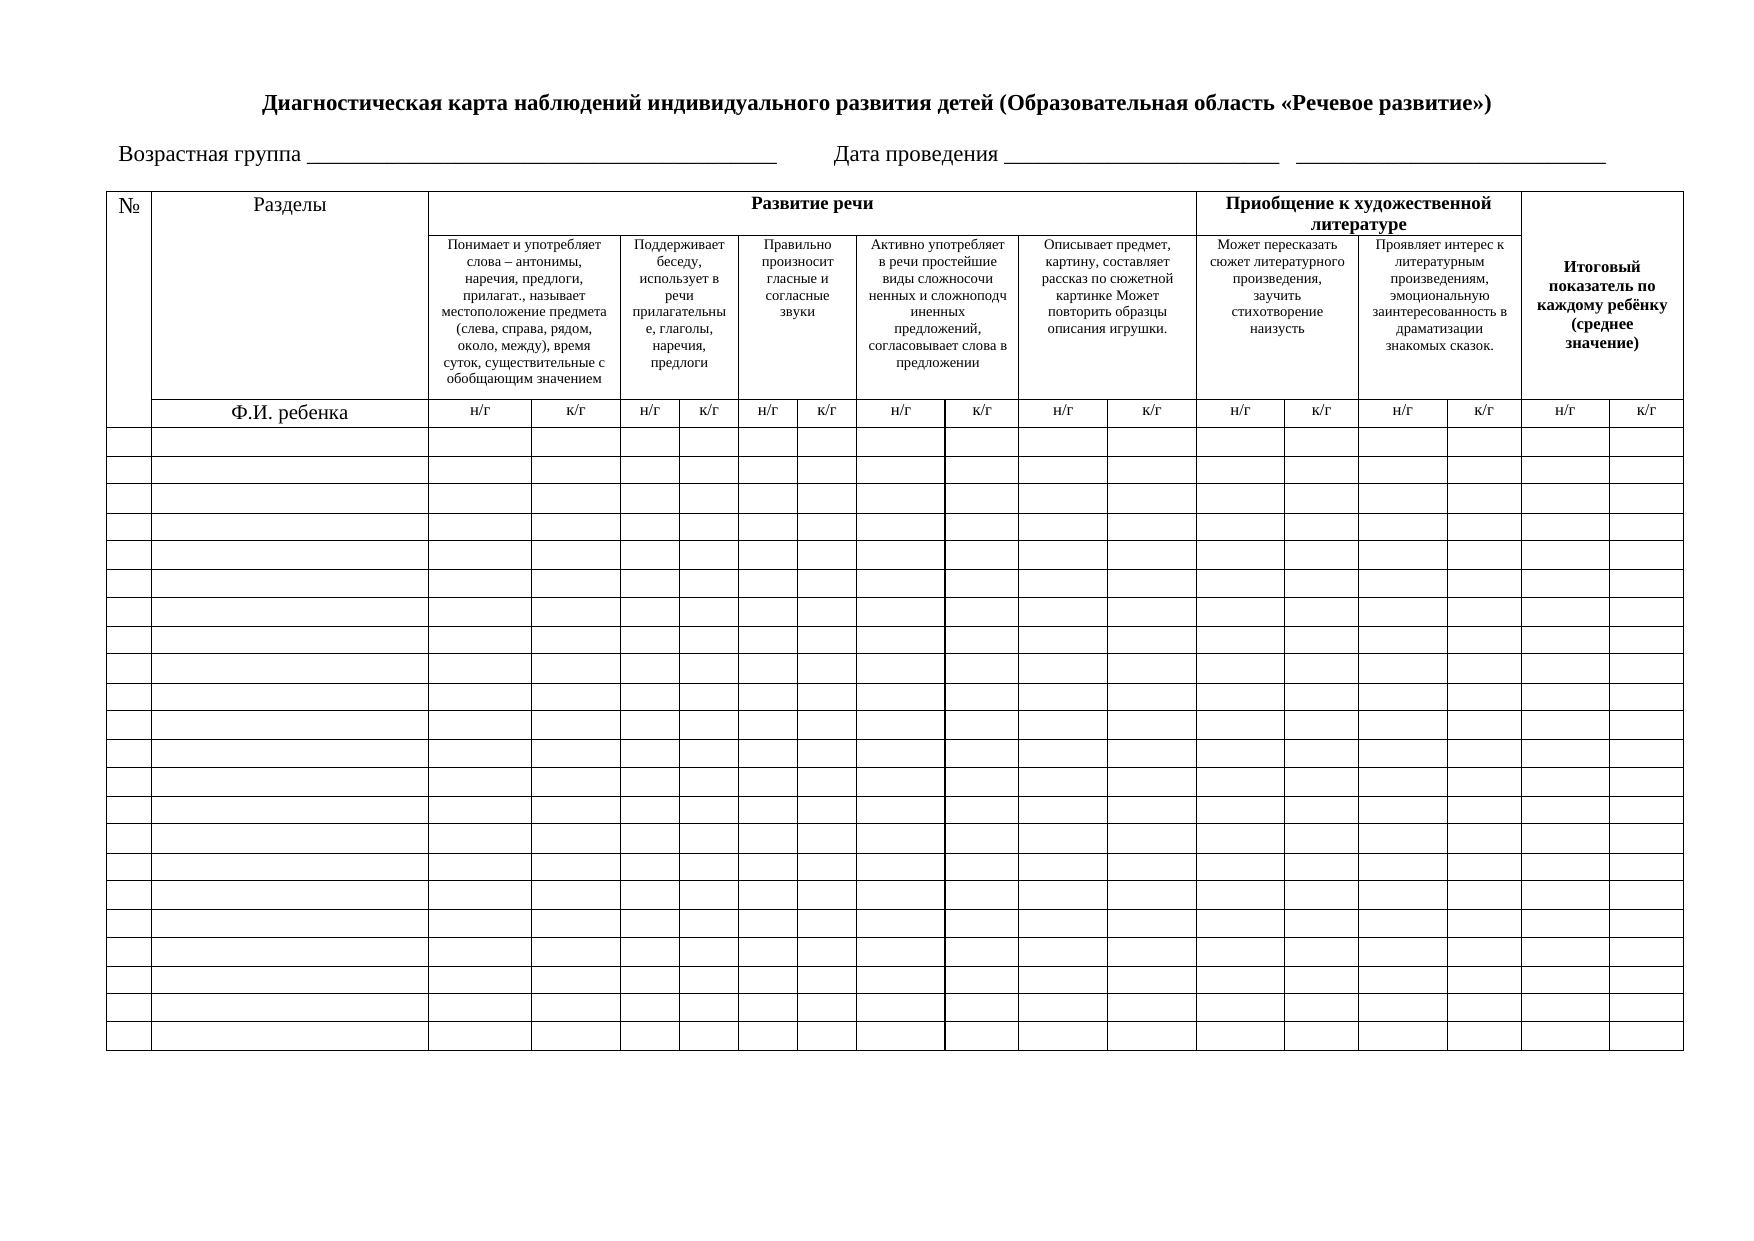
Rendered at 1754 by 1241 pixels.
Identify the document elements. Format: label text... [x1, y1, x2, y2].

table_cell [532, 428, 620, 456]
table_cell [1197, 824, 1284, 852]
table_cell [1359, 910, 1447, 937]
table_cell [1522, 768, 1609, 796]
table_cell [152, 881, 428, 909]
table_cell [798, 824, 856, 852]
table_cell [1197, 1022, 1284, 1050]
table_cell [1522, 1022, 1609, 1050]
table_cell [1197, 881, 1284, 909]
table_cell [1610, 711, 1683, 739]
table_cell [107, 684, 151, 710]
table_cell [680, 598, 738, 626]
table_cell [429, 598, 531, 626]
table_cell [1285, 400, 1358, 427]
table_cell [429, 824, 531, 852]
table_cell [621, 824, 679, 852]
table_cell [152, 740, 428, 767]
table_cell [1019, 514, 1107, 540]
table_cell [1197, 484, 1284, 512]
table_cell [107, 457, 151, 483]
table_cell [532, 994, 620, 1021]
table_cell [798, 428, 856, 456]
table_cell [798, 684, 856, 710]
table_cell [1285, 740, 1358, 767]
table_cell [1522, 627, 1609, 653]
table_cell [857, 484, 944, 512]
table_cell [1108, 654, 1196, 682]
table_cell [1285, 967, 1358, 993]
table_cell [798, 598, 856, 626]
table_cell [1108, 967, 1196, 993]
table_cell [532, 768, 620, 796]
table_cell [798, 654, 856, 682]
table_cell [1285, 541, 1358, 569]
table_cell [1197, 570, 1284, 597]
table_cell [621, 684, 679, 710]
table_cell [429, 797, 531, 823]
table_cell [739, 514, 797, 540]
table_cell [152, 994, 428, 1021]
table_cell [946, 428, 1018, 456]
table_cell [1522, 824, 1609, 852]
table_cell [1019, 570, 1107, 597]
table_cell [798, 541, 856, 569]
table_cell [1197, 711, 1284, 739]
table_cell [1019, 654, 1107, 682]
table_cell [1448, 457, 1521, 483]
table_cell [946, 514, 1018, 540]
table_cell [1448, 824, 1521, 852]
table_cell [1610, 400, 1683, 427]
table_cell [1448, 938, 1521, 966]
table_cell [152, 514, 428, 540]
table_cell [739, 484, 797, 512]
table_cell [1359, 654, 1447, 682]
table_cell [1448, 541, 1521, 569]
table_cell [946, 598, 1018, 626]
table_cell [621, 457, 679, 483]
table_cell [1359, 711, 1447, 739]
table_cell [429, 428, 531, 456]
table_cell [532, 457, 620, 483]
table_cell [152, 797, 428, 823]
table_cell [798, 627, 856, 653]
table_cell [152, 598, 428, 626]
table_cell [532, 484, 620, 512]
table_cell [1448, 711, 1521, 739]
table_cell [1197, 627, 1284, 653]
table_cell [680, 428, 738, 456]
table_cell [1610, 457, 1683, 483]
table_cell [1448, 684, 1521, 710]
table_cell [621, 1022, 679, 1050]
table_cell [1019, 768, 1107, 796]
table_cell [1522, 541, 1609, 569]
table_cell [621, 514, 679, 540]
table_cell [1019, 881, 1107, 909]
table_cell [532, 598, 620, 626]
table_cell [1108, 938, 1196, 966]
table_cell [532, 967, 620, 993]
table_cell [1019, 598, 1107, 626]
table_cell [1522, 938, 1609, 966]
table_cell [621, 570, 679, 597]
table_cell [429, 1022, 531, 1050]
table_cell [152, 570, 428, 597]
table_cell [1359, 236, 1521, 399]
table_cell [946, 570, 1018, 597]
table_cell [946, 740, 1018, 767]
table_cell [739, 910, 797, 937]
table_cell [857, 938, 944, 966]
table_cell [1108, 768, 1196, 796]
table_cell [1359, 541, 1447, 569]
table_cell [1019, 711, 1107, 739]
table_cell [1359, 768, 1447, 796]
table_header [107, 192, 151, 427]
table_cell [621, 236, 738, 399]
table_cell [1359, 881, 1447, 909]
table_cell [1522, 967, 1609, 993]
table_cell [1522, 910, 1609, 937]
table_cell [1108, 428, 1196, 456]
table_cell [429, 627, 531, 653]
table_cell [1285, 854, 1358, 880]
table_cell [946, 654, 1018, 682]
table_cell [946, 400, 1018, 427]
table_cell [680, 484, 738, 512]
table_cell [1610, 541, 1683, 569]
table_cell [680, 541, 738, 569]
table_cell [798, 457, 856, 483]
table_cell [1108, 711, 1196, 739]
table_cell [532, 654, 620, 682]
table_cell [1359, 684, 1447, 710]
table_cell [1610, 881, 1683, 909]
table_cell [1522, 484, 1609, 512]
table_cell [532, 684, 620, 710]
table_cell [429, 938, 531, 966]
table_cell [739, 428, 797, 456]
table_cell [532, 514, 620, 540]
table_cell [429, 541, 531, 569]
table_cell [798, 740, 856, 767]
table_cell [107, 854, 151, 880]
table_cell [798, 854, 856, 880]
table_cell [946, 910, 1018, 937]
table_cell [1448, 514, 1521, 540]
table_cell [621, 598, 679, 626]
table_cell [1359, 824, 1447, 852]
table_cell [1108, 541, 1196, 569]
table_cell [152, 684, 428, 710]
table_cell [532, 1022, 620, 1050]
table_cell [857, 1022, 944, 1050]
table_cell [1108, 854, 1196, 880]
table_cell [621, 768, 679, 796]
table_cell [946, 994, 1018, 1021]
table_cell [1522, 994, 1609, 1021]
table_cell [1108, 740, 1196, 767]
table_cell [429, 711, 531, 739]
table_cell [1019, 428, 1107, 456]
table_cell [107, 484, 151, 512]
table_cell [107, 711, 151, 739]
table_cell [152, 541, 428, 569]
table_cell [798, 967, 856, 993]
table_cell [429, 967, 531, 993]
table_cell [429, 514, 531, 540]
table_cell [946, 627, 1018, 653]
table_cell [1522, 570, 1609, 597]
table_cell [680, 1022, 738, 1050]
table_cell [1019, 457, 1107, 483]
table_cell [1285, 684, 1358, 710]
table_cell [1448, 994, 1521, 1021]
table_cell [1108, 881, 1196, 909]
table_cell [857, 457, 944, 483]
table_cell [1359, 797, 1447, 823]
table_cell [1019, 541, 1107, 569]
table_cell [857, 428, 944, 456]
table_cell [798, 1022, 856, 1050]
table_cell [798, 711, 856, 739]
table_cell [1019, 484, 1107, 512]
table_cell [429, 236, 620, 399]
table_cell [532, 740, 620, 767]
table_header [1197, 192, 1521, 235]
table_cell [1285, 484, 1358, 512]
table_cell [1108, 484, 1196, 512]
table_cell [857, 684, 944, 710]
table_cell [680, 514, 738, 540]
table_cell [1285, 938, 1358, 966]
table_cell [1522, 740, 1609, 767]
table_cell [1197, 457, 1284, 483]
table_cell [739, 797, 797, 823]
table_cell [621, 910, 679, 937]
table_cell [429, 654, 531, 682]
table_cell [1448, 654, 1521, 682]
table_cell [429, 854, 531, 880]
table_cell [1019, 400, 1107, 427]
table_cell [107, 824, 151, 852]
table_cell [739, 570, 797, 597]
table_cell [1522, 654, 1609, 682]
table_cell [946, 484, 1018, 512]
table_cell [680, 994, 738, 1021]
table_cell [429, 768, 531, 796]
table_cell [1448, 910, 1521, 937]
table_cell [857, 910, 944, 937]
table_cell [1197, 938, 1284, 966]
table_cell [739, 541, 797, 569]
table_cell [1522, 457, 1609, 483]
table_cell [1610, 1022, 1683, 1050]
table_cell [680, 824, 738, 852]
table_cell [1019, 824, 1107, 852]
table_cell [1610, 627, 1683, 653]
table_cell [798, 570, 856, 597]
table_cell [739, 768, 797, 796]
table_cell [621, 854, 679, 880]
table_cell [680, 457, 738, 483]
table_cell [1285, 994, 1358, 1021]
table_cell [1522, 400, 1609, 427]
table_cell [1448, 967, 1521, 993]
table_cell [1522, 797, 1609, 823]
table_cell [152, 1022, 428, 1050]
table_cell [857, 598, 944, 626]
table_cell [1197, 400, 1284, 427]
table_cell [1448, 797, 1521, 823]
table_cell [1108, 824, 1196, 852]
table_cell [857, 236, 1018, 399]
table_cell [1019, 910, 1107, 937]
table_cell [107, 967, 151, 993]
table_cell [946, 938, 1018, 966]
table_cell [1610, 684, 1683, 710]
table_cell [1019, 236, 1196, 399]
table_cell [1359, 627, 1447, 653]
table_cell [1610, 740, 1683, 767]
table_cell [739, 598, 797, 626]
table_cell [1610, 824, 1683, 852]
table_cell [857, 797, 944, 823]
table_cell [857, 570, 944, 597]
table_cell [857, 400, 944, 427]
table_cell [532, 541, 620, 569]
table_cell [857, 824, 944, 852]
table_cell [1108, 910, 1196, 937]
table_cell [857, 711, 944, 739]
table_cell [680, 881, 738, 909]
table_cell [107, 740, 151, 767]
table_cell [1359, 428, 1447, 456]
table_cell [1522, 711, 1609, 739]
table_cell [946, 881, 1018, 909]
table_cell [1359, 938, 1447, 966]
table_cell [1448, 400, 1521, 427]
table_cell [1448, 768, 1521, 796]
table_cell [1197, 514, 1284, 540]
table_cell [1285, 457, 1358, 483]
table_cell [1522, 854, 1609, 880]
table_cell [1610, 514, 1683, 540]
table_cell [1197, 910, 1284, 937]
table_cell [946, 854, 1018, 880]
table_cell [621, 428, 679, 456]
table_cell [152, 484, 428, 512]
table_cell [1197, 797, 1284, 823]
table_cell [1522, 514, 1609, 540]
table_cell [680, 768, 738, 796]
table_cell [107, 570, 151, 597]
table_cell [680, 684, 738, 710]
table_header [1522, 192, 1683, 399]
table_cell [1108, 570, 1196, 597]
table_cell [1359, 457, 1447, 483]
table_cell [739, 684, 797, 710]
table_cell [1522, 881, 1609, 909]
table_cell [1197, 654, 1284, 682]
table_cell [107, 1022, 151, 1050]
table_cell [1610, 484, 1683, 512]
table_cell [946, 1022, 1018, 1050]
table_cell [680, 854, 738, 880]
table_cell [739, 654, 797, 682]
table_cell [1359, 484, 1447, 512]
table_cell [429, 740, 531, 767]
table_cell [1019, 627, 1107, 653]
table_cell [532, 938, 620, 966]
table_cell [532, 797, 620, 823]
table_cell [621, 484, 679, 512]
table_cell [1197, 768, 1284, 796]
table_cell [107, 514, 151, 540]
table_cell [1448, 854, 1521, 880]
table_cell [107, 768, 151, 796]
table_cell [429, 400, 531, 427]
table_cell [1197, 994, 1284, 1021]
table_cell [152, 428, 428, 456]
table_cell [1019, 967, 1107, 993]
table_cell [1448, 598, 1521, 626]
text Возрастная группа _________________________________________ Дата проведения ________________________ ___________________________ [118, 140, 1636, 166]
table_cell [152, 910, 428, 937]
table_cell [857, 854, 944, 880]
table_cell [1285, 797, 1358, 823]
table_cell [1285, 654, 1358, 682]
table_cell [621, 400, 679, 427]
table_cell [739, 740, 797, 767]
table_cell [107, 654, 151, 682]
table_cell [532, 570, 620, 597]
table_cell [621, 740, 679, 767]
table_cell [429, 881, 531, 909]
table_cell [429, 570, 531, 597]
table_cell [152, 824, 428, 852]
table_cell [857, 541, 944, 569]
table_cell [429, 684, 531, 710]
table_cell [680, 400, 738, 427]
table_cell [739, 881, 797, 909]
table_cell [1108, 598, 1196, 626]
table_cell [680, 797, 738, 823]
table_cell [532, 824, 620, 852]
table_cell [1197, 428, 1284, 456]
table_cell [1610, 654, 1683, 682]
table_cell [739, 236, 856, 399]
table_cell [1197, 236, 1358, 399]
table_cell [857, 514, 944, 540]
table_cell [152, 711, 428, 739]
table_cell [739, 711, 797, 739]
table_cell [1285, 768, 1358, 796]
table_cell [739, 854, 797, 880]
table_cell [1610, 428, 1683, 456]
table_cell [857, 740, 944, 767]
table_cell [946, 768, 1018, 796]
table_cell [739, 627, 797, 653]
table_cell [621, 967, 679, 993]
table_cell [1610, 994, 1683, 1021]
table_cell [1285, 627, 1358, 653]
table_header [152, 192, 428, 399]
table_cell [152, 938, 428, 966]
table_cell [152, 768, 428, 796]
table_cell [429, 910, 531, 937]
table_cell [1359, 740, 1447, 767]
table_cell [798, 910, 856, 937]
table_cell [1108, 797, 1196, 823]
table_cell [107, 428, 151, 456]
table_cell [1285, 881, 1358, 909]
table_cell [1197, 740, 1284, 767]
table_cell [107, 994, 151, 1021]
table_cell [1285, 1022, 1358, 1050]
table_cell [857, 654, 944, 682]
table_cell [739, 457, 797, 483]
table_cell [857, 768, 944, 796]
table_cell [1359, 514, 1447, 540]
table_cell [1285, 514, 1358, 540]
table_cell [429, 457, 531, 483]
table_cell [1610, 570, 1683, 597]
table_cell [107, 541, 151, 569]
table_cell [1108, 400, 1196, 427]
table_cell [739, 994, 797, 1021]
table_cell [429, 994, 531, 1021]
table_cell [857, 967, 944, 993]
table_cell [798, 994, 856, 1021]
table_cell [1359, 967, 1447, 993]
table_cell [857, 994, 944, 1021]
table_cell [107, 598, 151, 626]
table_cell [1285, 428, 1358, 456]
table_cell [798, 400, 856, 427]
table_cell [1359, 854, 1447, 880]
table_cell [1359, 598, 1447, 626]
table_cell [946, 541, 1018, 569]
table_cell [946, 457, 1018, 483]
text Диагностическая карта наблюдений индивидуального развития детей (Образовательная область «Речевое развитие») [118, 89, 1636, 115]
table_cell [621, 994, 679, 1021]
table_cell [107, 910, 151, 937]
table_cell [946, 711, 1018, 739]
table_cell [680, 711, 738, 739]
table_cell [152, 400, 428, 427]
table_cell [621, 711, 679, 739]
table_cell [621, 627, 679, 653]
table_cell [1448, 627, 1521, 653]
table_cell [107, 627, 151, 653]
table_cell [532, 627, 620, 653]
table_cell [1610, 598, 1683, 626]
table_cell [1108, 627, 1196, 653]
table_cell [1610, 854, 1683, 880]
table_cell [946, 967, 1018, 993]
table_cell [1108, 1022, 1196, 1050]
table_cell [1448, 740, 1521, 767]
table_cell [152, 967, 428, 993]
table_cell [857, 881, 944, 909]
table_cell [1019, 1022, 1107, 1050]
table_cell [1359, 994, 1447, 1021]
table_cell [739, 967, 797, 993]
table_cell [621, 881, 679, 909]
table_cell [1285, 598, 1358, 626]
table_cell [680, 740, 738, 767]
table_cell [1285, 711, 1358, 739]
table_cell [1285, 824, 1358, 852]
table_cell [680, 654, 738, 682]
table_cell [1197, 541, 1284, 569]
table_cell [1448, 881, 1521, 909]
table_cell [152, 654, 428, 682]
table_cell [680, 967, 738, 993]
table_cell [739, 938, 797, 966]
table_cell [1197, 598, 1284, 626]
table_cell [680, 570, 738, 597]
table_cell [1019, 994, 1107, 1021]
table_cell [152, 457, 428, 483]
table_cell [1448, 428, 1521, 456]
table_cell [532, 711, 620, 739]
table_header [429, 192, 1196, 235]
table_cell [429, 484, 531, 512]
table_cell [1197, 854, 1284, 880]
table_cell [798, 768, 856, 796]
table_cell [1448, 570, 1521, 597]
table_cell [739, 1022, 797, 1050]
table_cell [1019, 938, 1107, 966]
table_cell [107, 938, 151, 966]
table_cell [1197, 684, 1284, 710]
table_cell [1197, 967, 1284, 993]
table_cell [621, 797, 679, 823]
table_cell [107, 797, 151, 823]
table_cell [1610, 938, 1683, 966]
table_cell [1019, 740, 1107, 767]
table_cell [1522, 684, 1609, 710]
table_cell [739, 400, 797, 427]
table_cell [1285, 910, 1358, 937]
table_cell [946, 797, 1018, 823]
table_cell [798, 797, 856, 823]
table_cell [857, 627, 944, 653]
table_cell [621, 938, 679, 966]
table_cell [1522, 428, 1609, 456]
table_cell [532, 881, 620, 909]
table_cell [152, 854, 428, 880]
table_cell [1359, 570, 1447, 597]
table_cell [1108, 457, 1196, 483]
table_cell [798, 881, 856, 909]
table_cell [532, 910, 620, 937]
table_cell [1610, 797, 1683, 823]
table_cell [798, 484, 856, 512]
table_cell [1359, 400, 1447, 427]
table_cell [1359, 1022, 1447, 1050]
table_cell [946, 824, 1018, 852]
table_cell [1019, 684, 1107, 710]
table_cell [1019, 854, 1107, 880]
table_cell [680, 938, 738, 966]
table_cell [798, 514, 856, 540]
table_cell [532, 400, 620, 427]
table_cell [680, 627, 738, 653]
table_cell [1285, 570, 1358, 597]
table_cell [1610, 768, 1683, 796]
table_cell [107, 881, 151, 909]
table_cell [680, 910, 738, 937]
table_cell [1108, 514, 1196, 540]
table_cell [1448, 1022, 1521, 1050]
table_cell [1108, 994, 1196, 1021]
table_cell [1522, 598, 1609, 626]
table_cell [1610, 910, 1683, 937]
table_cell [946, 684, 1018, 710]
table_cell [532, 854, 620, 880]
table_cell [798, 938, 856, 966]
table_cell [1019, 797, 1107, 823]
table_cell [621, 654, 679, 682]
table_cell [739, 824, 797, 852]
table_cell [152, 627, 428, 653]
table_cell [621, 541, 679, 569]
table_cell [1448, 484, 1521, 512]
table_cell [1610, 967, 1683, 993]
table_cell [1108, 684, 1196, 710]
